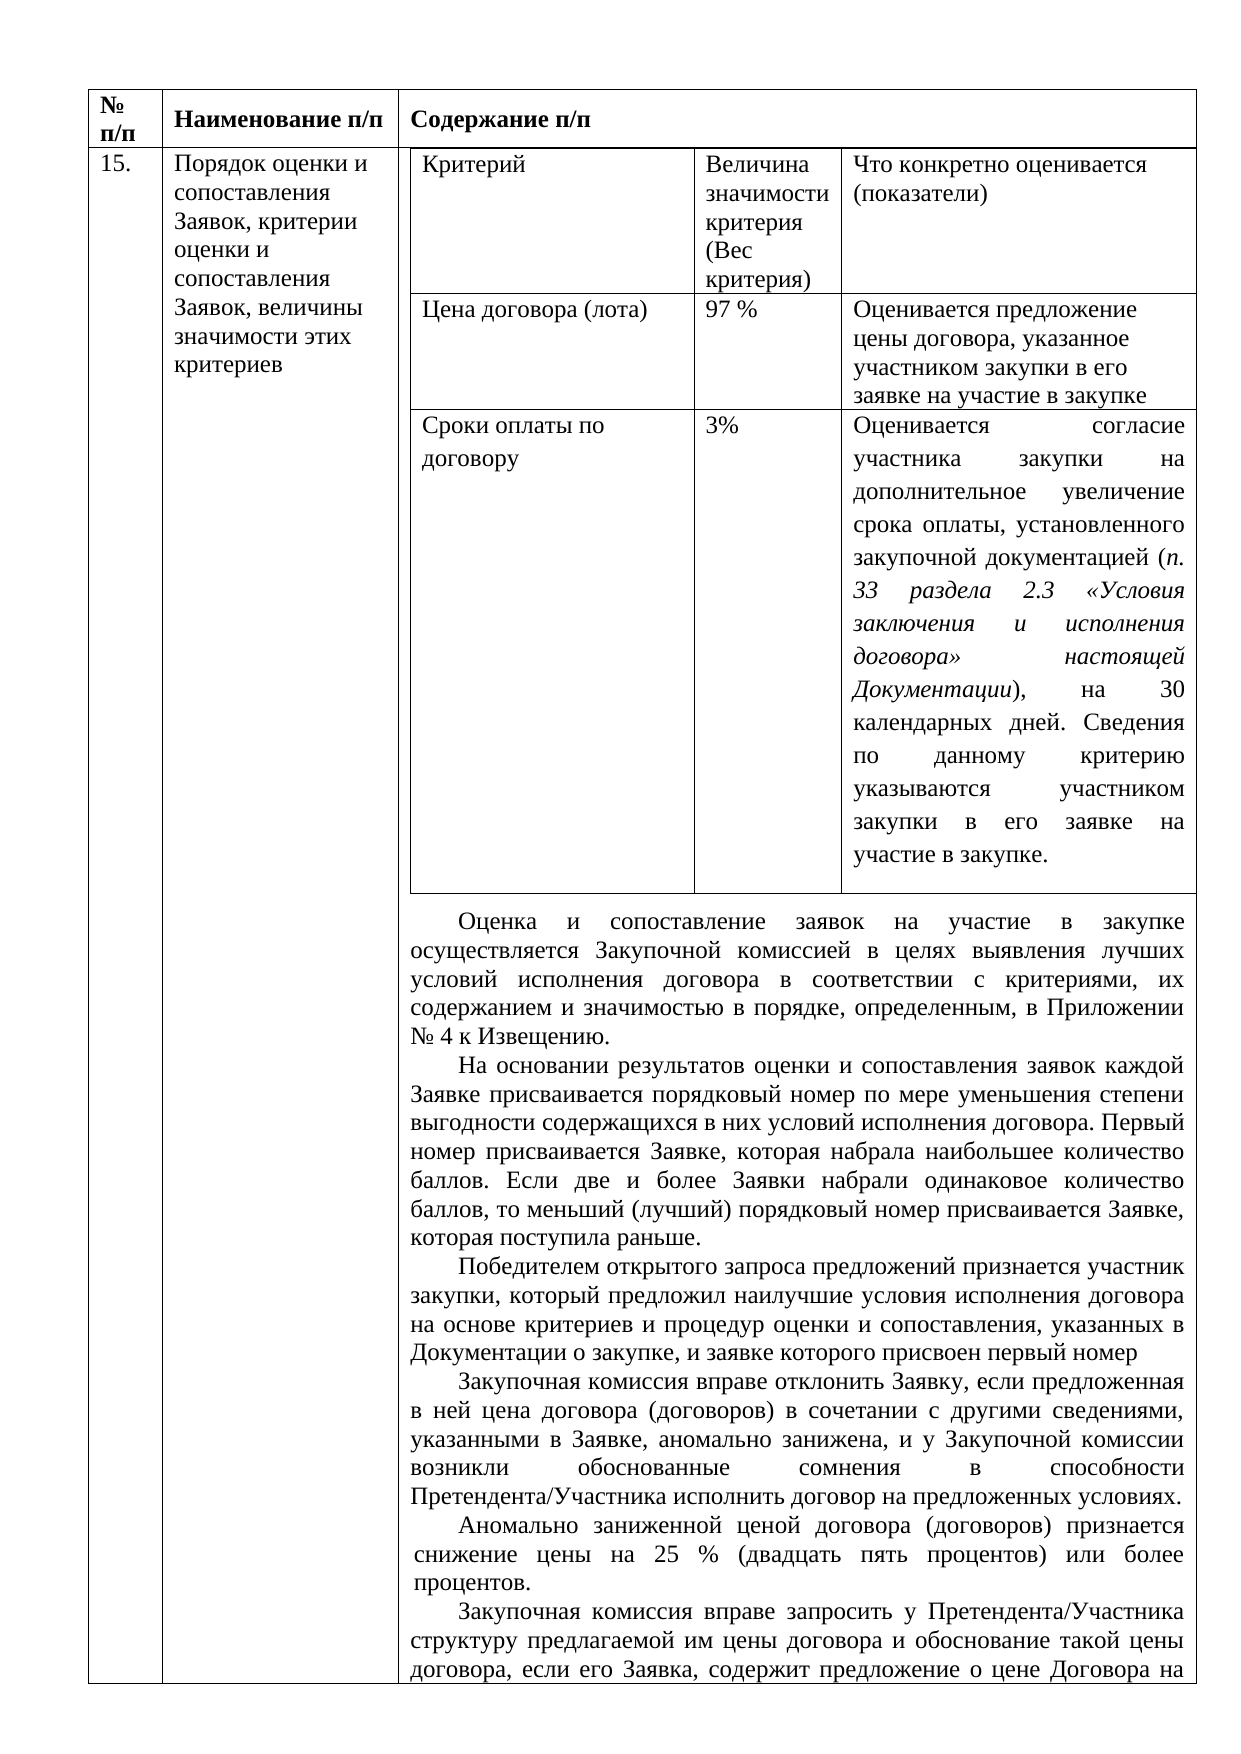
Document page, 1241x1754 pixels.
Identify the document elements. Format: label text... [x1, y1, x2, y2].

table_header Наименование п/п [163, 90, 398, 147]
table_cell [399, 148, 1196, 1682]
table_header № п/п [89, 90, 162, 147]
table_cell [89, 148, 162, 1682]
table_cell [163, 148, 398, 1682]
table_header Содержание п/п [399, 90, 1196, 147]
